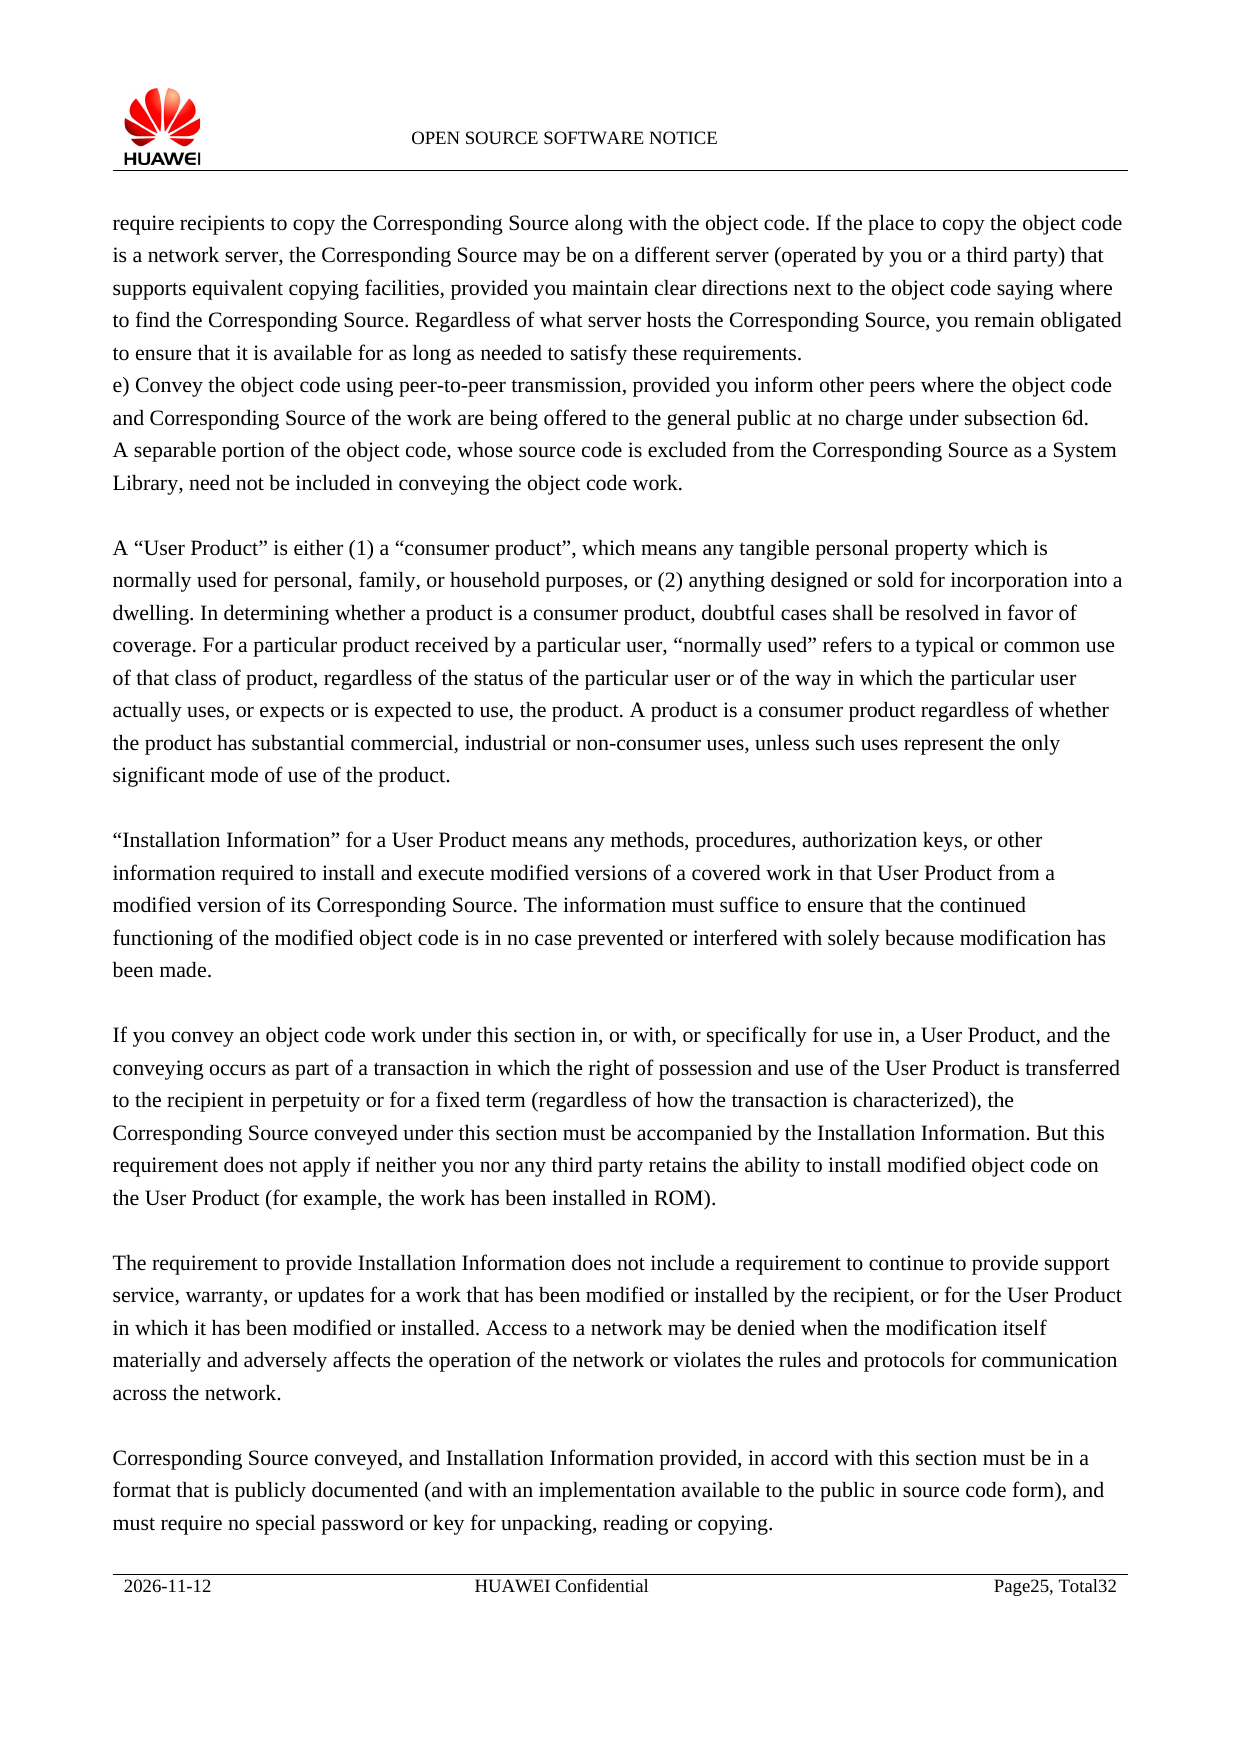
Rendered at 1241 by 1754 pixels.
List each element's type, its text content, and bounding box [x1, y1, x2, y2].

text e) Convey the object code using peer-to-peer transmission, provided you inform other peers where the object code and Corresponding Source of the work are being offered to the general public at no charge under subsection 6d. [112, 369, 1128, 434]
text If you convey an object code work under this section in, or with, or specifically for use in, a User Product, and the conveying occurs as part of a transaction in which the right of possession and use of the User Product is transferred to the recipient in perpetuity or for a fixed term (regardless of how the transaction is characterized), the Corresponding Source conveyed under this section must be accompanied by the Installation Information. But this requirement does not apply if neither you nor any third party retains the ability to install modified object code on the User Product (for example, the work has been installed in ROM). [112, 1019, 1128, 1214]
text The requirement to provide Installation Information does not include a requirement to continue to provide support service, warranty, or updates for a work that has been modified or installed by the recipient, or for the User Product in which it has been modified or installed. Access to a network may be denied when the modification itself materially and adversely affects the operation of the network or violates the rules and protocols for communication across the network. [112, 1246, 1128, 1409]
picture [124, 88, 201, 165]
text “Installation Information” for a User Product means any methods, procedures, authorization keys, or other information required to install and execute modified versions of a covered work in that User Product from a modified version of its Corresponding Source. The information must suffice to ensure that the continued functioning of the modified object code is in no case prevented or interfered with solely because modification has been made. [112, 824, 1128, 986]
text Corresponding Source conveyed, and Installation Information provided, in accord with this section must be in a format that is publicly documented (and with an implementation available to the public in source code form), and must require no special password or key for unpacking, reading or copying. [112, 1441, 1128, 1539]
text A separable portion of the object code, whose source code is excluded from the Corresponding Source as a System Library, need not be included in conveying the object code work. [112, 434, 1128, 499]
text A “User Product” is either (1) a “consumer product”, which means any tangible personal property which is normally used for personal, family, or household purposes, or (2) anything designed or sold for incorporation into a dwelling. In determining whether a product is a consumer product, doubtful cases shall be resolved in favor of coverage. For a particular product received by a particular user, “normally used” refers to a typical or common use of that class of product, regardless of the status of the particular user or of the way in which the particular user actually uses, or expects or is expected to use, the product. A product is a consumer product regardless of whether the product has substantial commercial, industrial or non-consumer uses, unless such uses represent the only significant mode of use of the product. [112, 531, 1128, 791]
